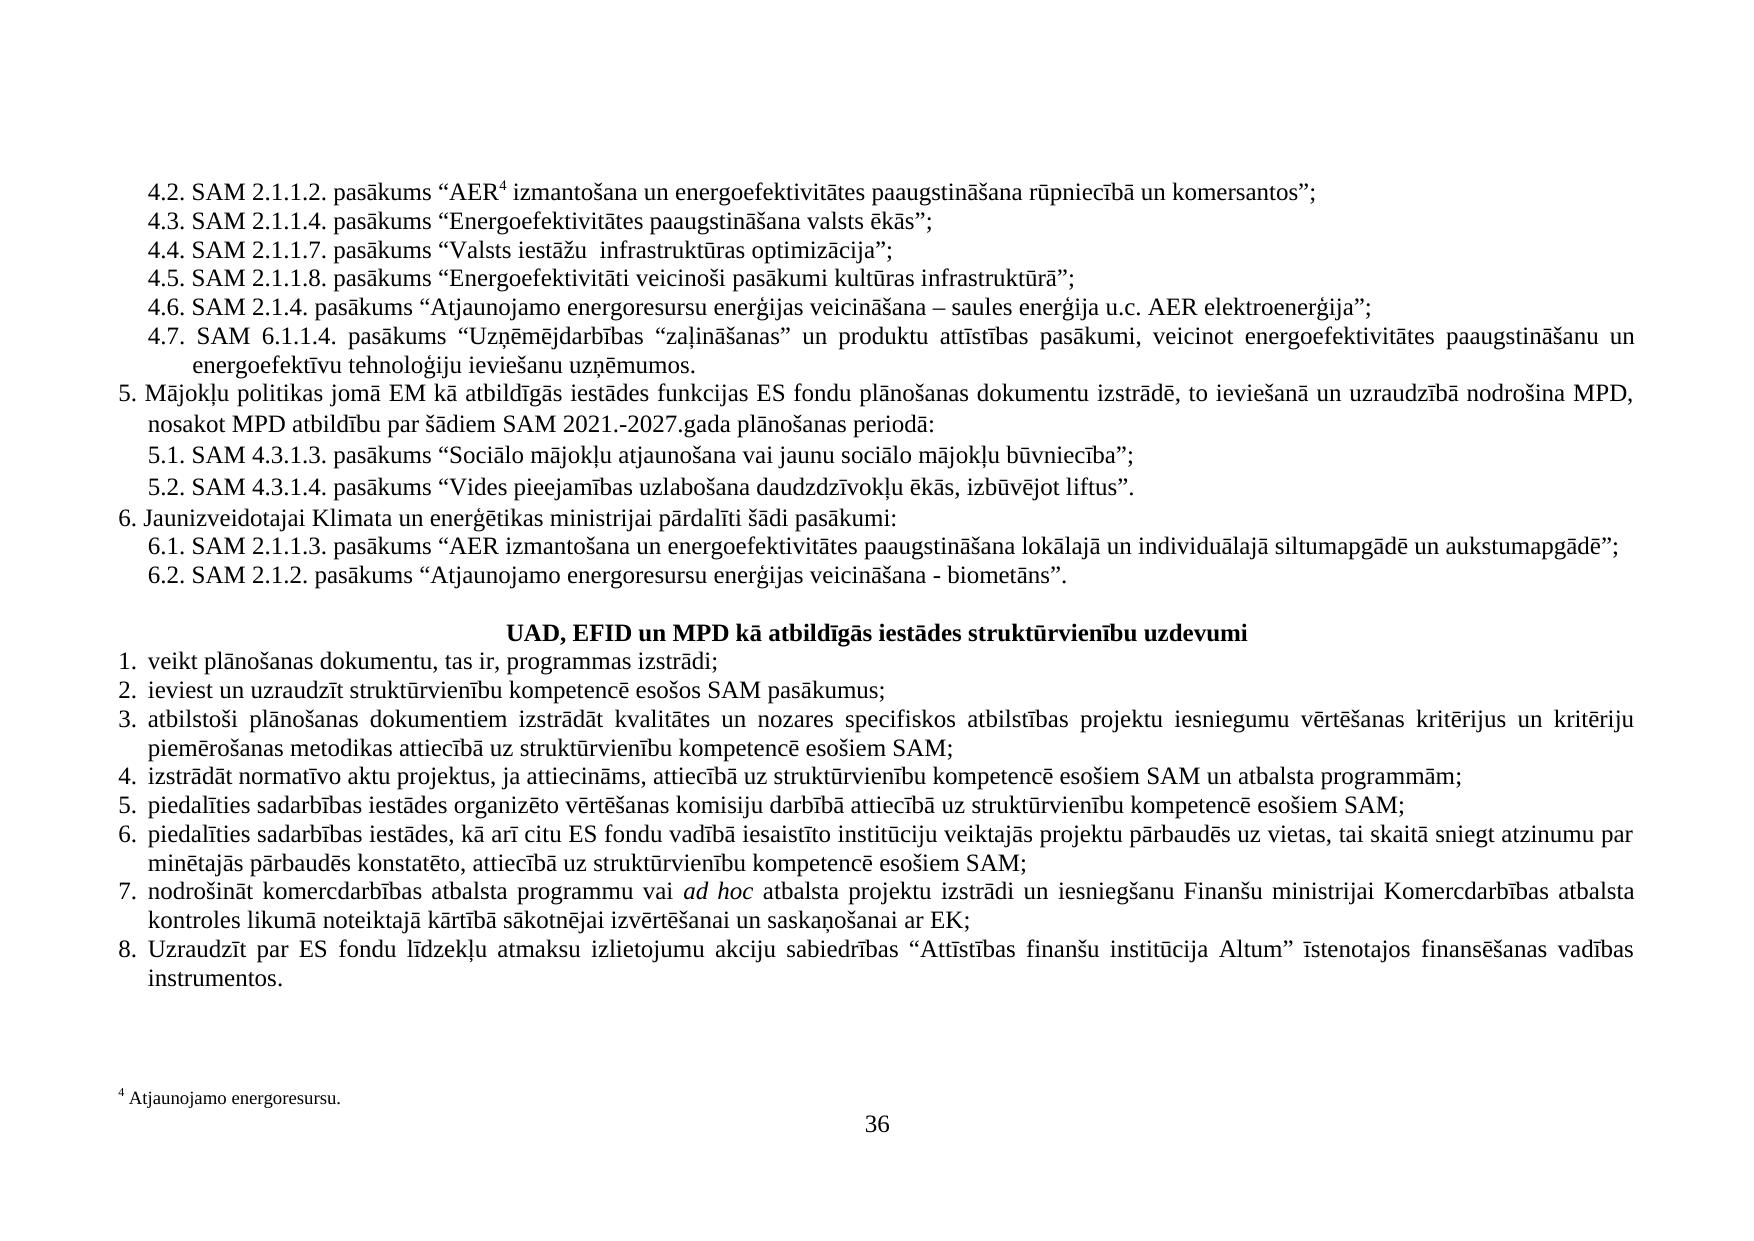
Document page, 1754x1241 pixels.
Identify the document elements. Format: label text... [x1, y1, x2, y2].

list ieviest un uzraudzīt struktūrvienību kompetencē esošos SAM pasākumus; [118, 675, 1636, 704]
text 5.1. SAM 4.3.1.3. pasākums “Sociālo mājokļu atjaunošana vai jaunu sociālo mājokļu būvniecība”; [118, 441, 1636, 469]
list piedalīties sadarbības iestādes organizēto vērtēšanas komisiju darbībā attiecībā uz struktūrvienību kompetencē esošiem SAM; [118, 790, 1636, 819]
list nodrošināt komercdarbības atbalsta programmu vai ad hoc atbalsta projektu izstrādi un iesniegšanu Finanšu ministrijai Komercdarbības atbalsta kontroles likumā noteiktajā kārtībā sākotnējai izvērtēšanai un saskaņošanai ar EK; [118, 876, 1636, 934]
text 6. Jaunizveidotajai Klimata un enerģētikas ministrijai pārdalīti šādi pasākumi: [118, 503, 1636, 531]
list piedalīties sadarbības iestādes, kā arī citu ES fondu vadībā iesaistīto institūciju veiktajās projektu pārbaudēs uz vietas, tai skaitā sniegt atzinumu par minētajās pārbaudēs konstatēto, attiecībā uz struktūrvienību kompetencē esošiem SAM; [118, 819, 1636, 876]
text 4.7. SAM 6.1.1.4. pasākums “Uzņēmējdarbības “zaļināšanas” un produktu attīstības pasākumi, veicinot energoefektivitātes paaugstināšanu un energoefektīvu tehnoloģiju ieviešanu uzņēmumos. [148, 321, 1636, 378]
text 6.1. SAM 2.1.1.3. pasākums “AER izmantošana un energoefektivitātes paaugstināšana lokālajā un individuālajā siltumapgādē un aukstumapgādē”; [148, 531, 1636, 560]
text 4.3. SAM 2.1.1.4. pasākums “Energoefektivitātes paaugstināšana valsts ēkās”; [148, 206, 1636, 235]
list Uzraudzīt par ES fondu līdzekļu atmaksu izlietojumu akciju sabiedrības “Attīstības finanšu institūcija Altum” īstenotajos finansēšanas vadības instrumentos. [118, 934, 1636, 991]
text 4.2. SAM 2.1.1.2. pasākums “AER izmantošana un energoefektivitātes paaugstināšana rūpniecībā un komersantos”; [148, 177, 1636, 206]
list atbilstoši plānošanas dokumentiem izstrādāt kvalitātes un nozares specifiskos atbilstības projektu iesniegumu vērtēšanas kritērijus un kritēriju piemērošanas metodikas attiecībā uz struktūrvienību kompetencē esošiem SAM; [118, 704, 1636, 761]
list izstrādāt normatīvo aktu projektus, ja attiecināms, attiecībā uz struktūrvienību kompetencē esošiem SAM un atbalsta programmām; [118, 761, 1636, 790]
text 5.2. SAM 4.3.1.4. pasākums “Vides pieejamības uzlabošana daudzdzīvokļu ēkās, izbūvējot liftus”. [118, 472, 1636, 500]
text UAD, EFID un MPD kā atbildīgās iestādes struktūrvienību uzdevumi [118, 618, 1636, 646]
list veikt plānošanas dokumentu, tas ir, programmas izstrādi; [118, 646, 1636, 675]
text 5. Mājokļu politikas jomā EM kā atbildīgās iestādes funkcijas ES fondu plānošanas dokumentu izstrādē, to ieviešanā un uzraudzībā nodrošina MPD, nosakot MPD atbildību par šādiem SAM 2021.-2027.gada plānošanas periodā: [118, 378, 1636, 438]
text 4.4. SAM 2.1.1.7. pasākums “Valsts iestāžu infrastruktūras optimizācija”; [148, 235, 1636, 263]
text 6.2. SAM 2.1.2. pasākums “Atjaunojamo energoresursu enerģijas veicināšana - biometāns”. [148, 560, 1636, 589]
text 4.6. SAM 2.1.4. pasākums “Atjaunojamo energoresursu enerģijas veicināšana – saules enerģija u.c. AER elektroenerģija”; [148, 292, 1636, 321]
text 4.5. SAM 2.1.1.8. pasākums “Energoefektivitāti veicinoši pasākumi kultūras infrastruktūrā”; [148, 263, 1636, 292]
